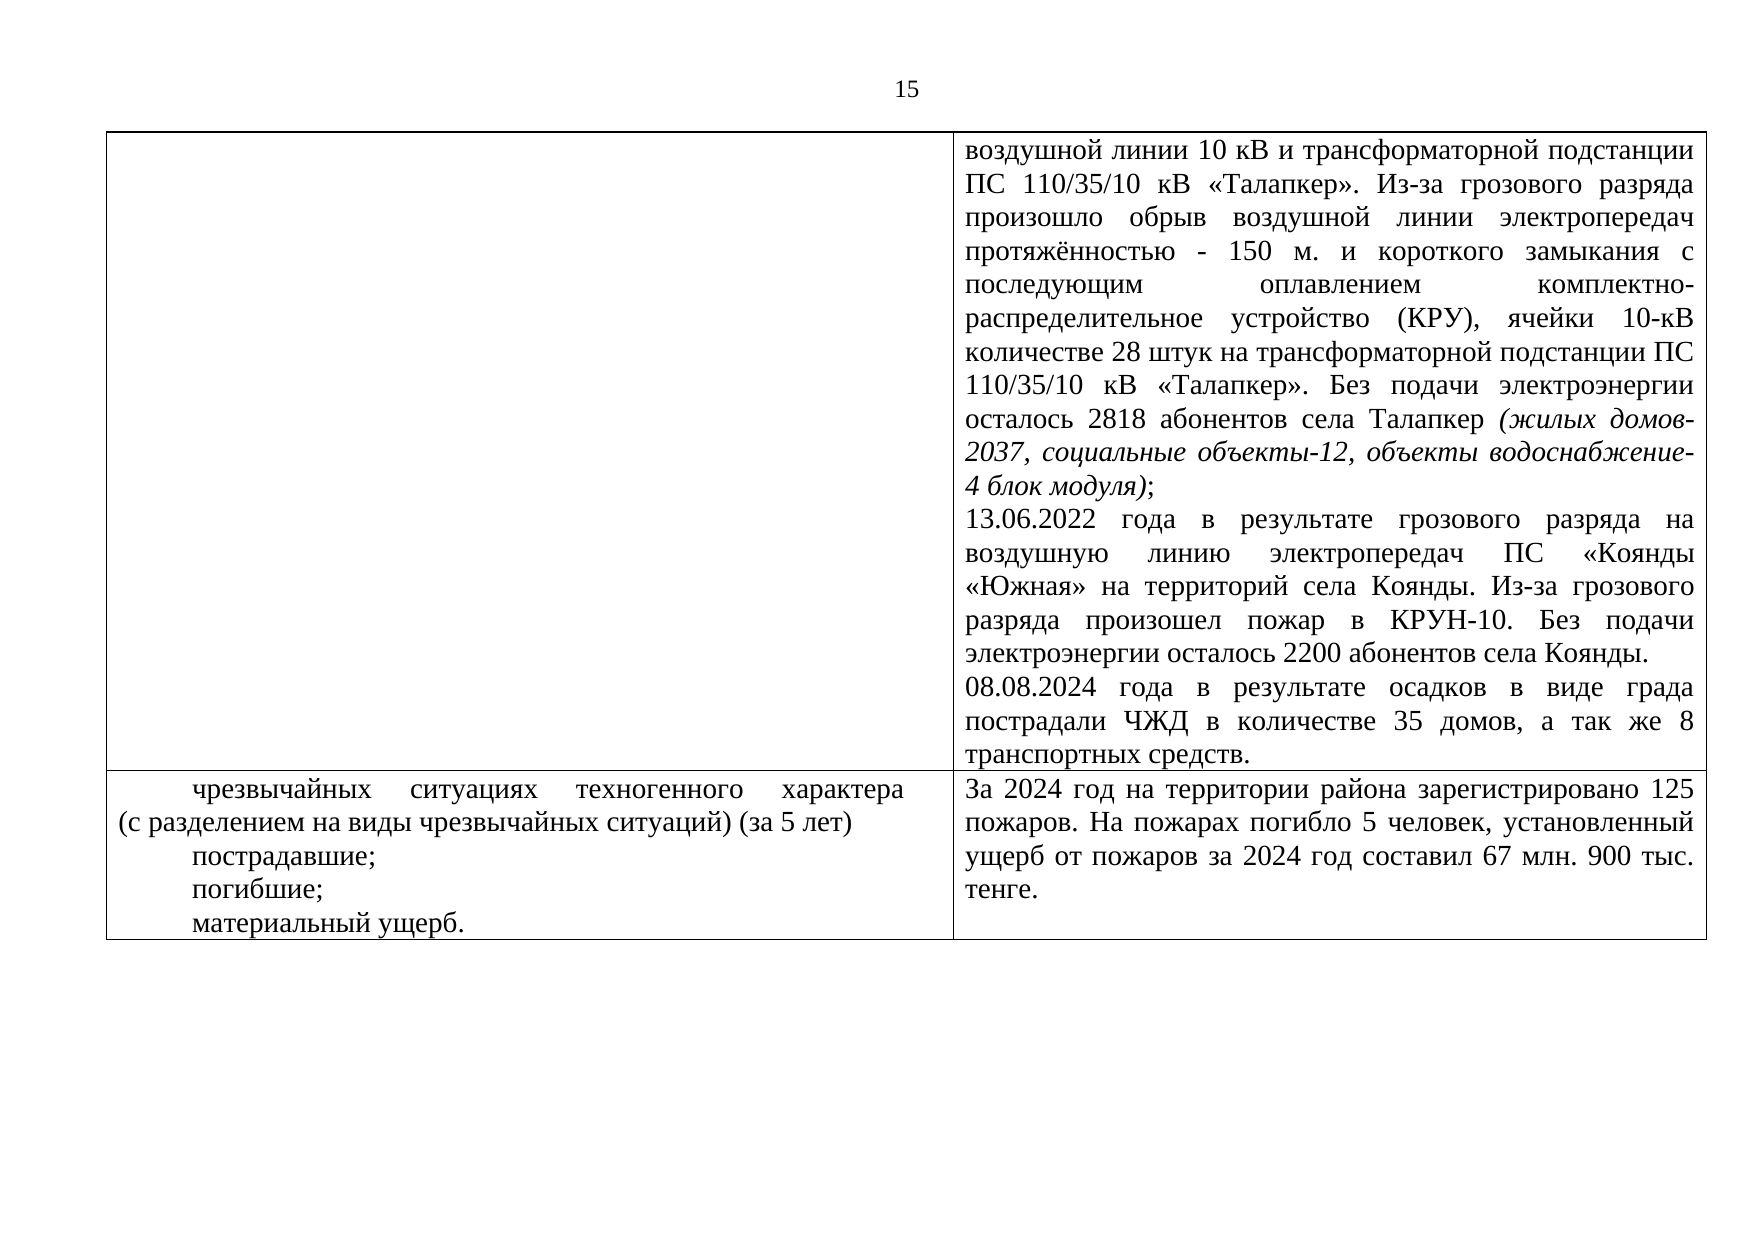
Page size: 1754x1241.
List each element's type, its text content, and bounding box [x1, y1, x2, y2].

table_cell За 2024 год на территории района зарегистрировано 125 пожаров. На пожарах погибло 5 человек, установленный ущерб от пожаров за 2024 год составил 67 млн. 900 тыс. тенге. [954, 771, 1706, 938]
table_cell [107, 133, 953, 770]
table_cell чрезвычайных ситуациях техногенного характера (с разделением на виды чрезвычайных ситуаций) (за 5 лет) пострадавшие; погибшие; материальный ущерб. [107, 771, 953, 938]
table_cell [954, 133, 1706, 770]
